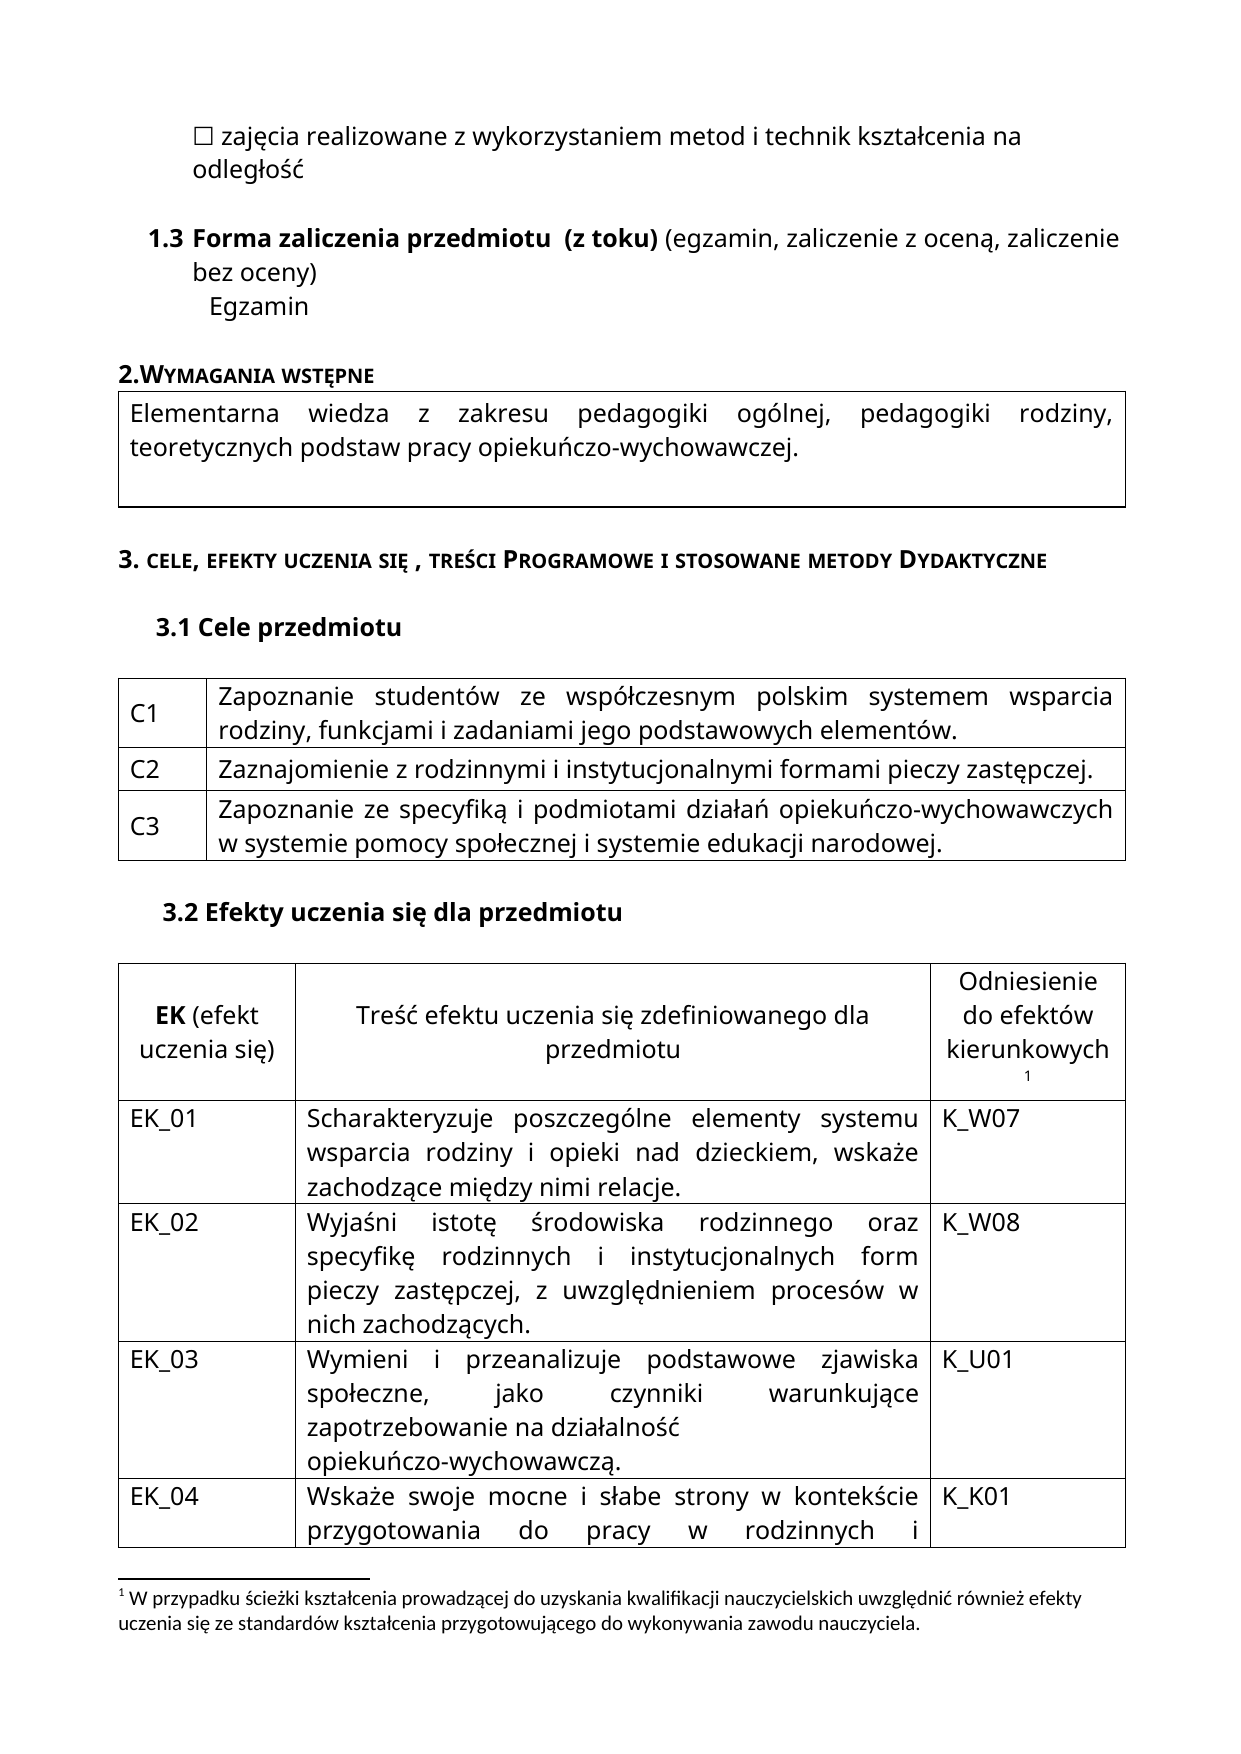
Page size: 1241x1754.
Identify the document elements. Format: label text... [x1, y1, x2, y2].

text Egzamin [118, 288, 1122, 322]
table_cell Scharakteryzuje poszczególne elementy systemu wsparcia rodziny i opieki nad dzieckiem, wskaże zachodzące między nimi relacje. [296, 1101, 930, 1203]
table_cell EK_02 [119, 1204, 295, 1341]
table_cell K_K01 [931, 1479, 1125, 1547]
text 3.2 Efekty uczenia się dla przedmiotu [162, 894, 1122, 929]
table_cell Wyjaśni istotę środowiska rodzinnego oraz specyfikę rodzinnych i instytucjonalnych form pieczy zastępczej, z uwzględnieniem procesów w nich zachodzących. [296, 1204, 930, 1341]
table_header EK (efekt uczenia się) [119, 964, 295, 1100]
table_cell EK_01 [119, 1101, 295, 1203]
table_cell Zapoznanie ze specyfiką i podmiotami działań opiekuńczo-wychowawczych w systemie pomocy społecznej i systemie edukacji narodowej. [207, 791, 1125, 859]
table_header Zapoznanie studentów ze współczesnym polskim systemem wsparcia rodziny, funkcjami i zadaniami jego podstawowych elementów. [207, 679, 1125, 747]
text 1.3 Forma zaliczenia przedmiotu (z toku) (egzamin, zaliczenie z oceną, zaliczenie bez oceny) [148, 220, 1122, 288]
table_header C1 [119, 679, 206, 747]
table_cell Wymieni i przeanalizuje podstawowe zjawiska społeczne, jako czynniki warunkujące zapotrzebowanie na działalność opiekuńczo-wychowawczą. [296, 1342, 930, 1478]
table_cell C3 [119, 791, 206, 859]
table_cell K_U01 [931, 1342, 1125, 1478]
table_cell K_W08 [931, 1204, 1125, 1341]
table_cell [296, 1479, 930, 1547]
table_cell C2 [119, 748, 206, 790]
table_cell EK_03 [119, 1342, 295, 1478]
text 3.1 Cele przedmiotu [156, 609, 1122, 644]
table_header Treść efektu uczenia się zdefiniowanego dla przedmiotu [296, 964, 930, 1100]
table_cell K_W07 [931, 1101, 1125, 1203]
table_header Odniesienie do efektów kierunkowych [931, 964, 1125, 1100]
table_header Elementarna wiedza z zakresu pedagogiki ogólnej, pedagogiki rodziny, teoretycznych podstaw pracy opiekuńczo-wychowawczej. [119, 392, 1125, 506]
table_cell EK_04 [119, 1479, 295, 1547]
text 2.Wymagania wstępne [118, 357, 1122, 391]
text 3. cele, efekty uczenia się , treści Programowe i stosowane metody Dydaktyczne [118, 541, 1122, 576]
text ☐ zajęcia realizowane z wykorzystaniem metod i technik kształcenia na odległość [192, 118, 1122, 186]
table_cell Zaznajomienie z rodzinnymi i instytucjonalnymi formami pieczy zastępczej. [207, 748, 1125, 790]
